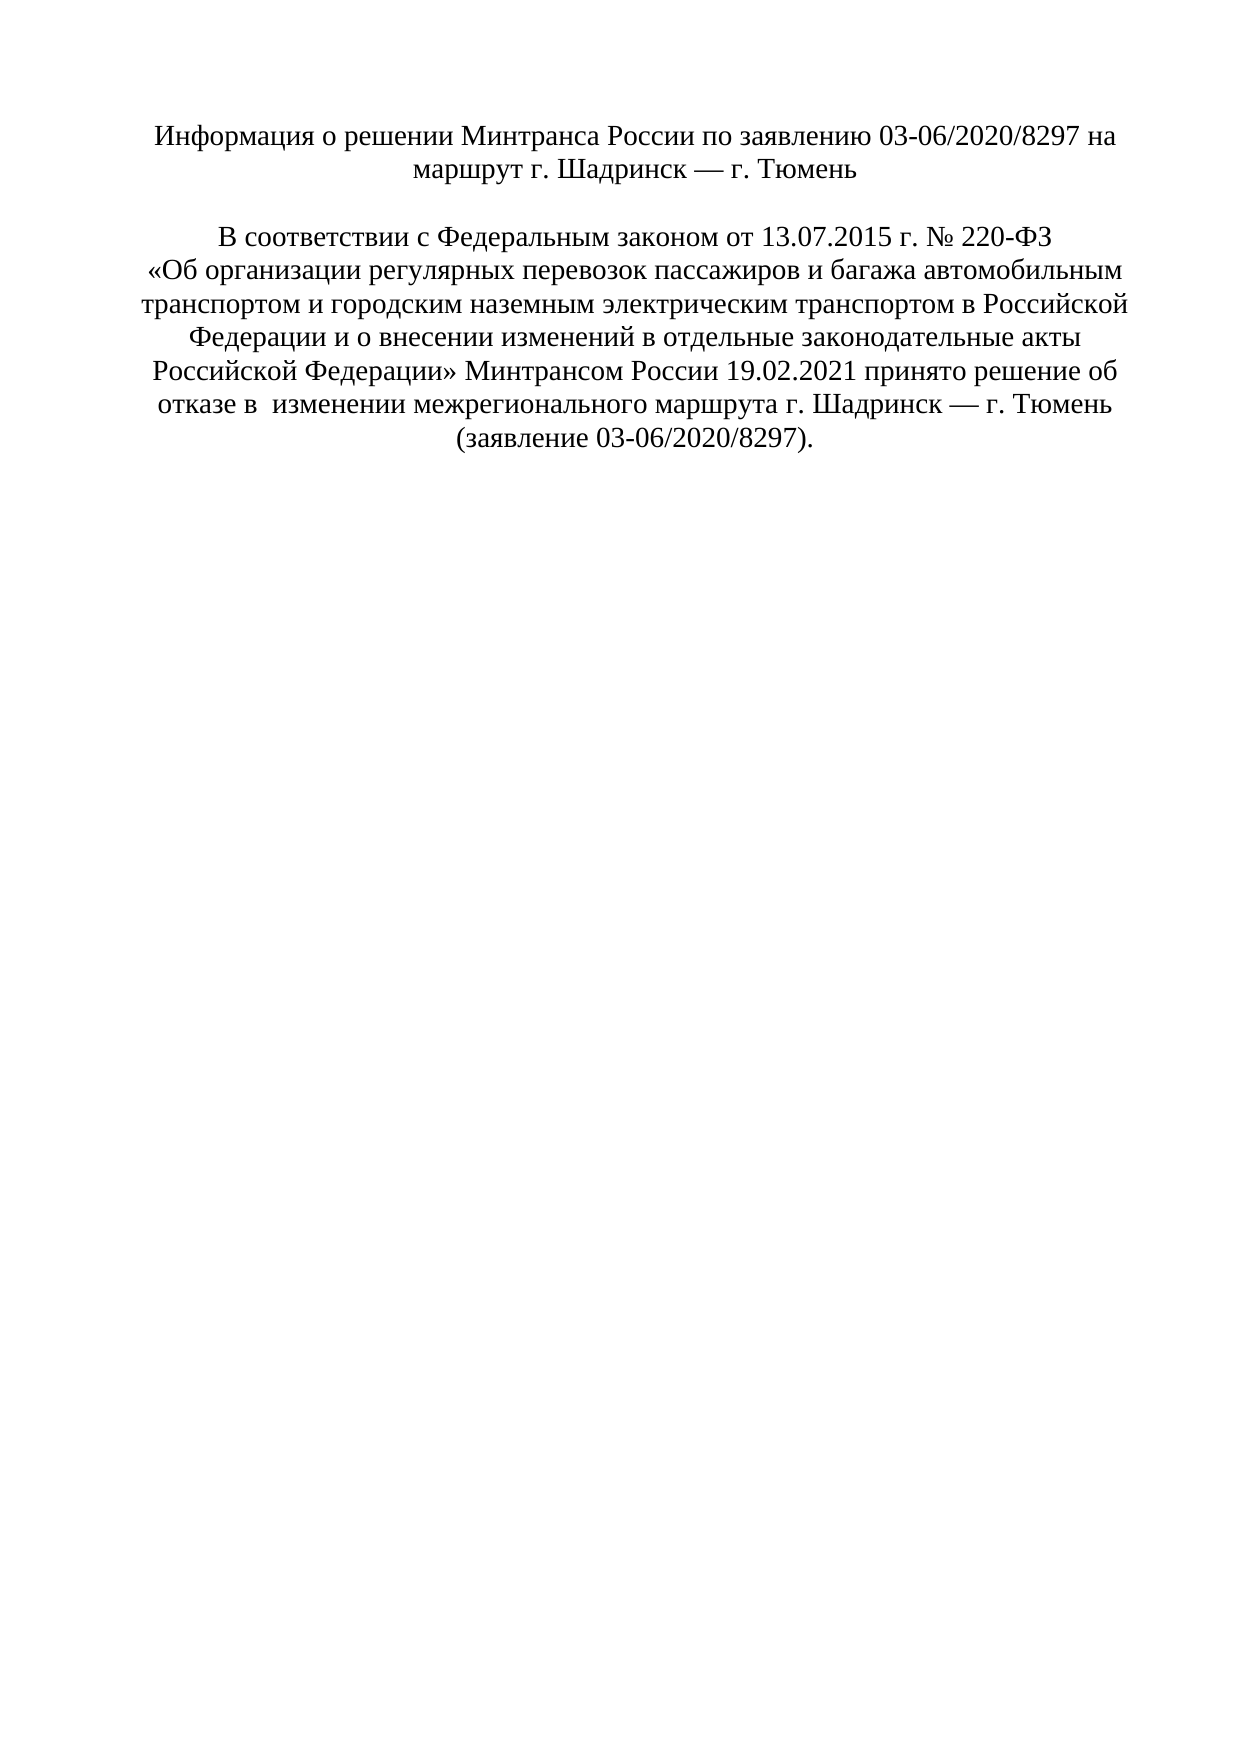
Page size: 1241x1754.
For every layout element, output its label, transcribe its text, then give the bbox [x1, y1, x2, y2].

text Информация о решении Минтранса России по заявлению 03-06/2020/8297 на маршрут г. Шадринск — г. Тюмень [118, 118, 1152, 185]
text В соответствии с Федеральным законом от 13.07.2015 г. № 220-ФЗ «Об организации регулярных перевозок пассажиров и багажа автомобильным транспортом и городским наземным электрическим транспортом в Российской Федерации и о внесении изменений в отдельные законодательные акты Российской Федерации» Минтрансом России 19.02.2021 принято решение об отказе в изменении межрегионального маршрута г. Шадринск — г. Тюмень (заявление 03-06/2020/8297). [118, 219, 1152, 453]
